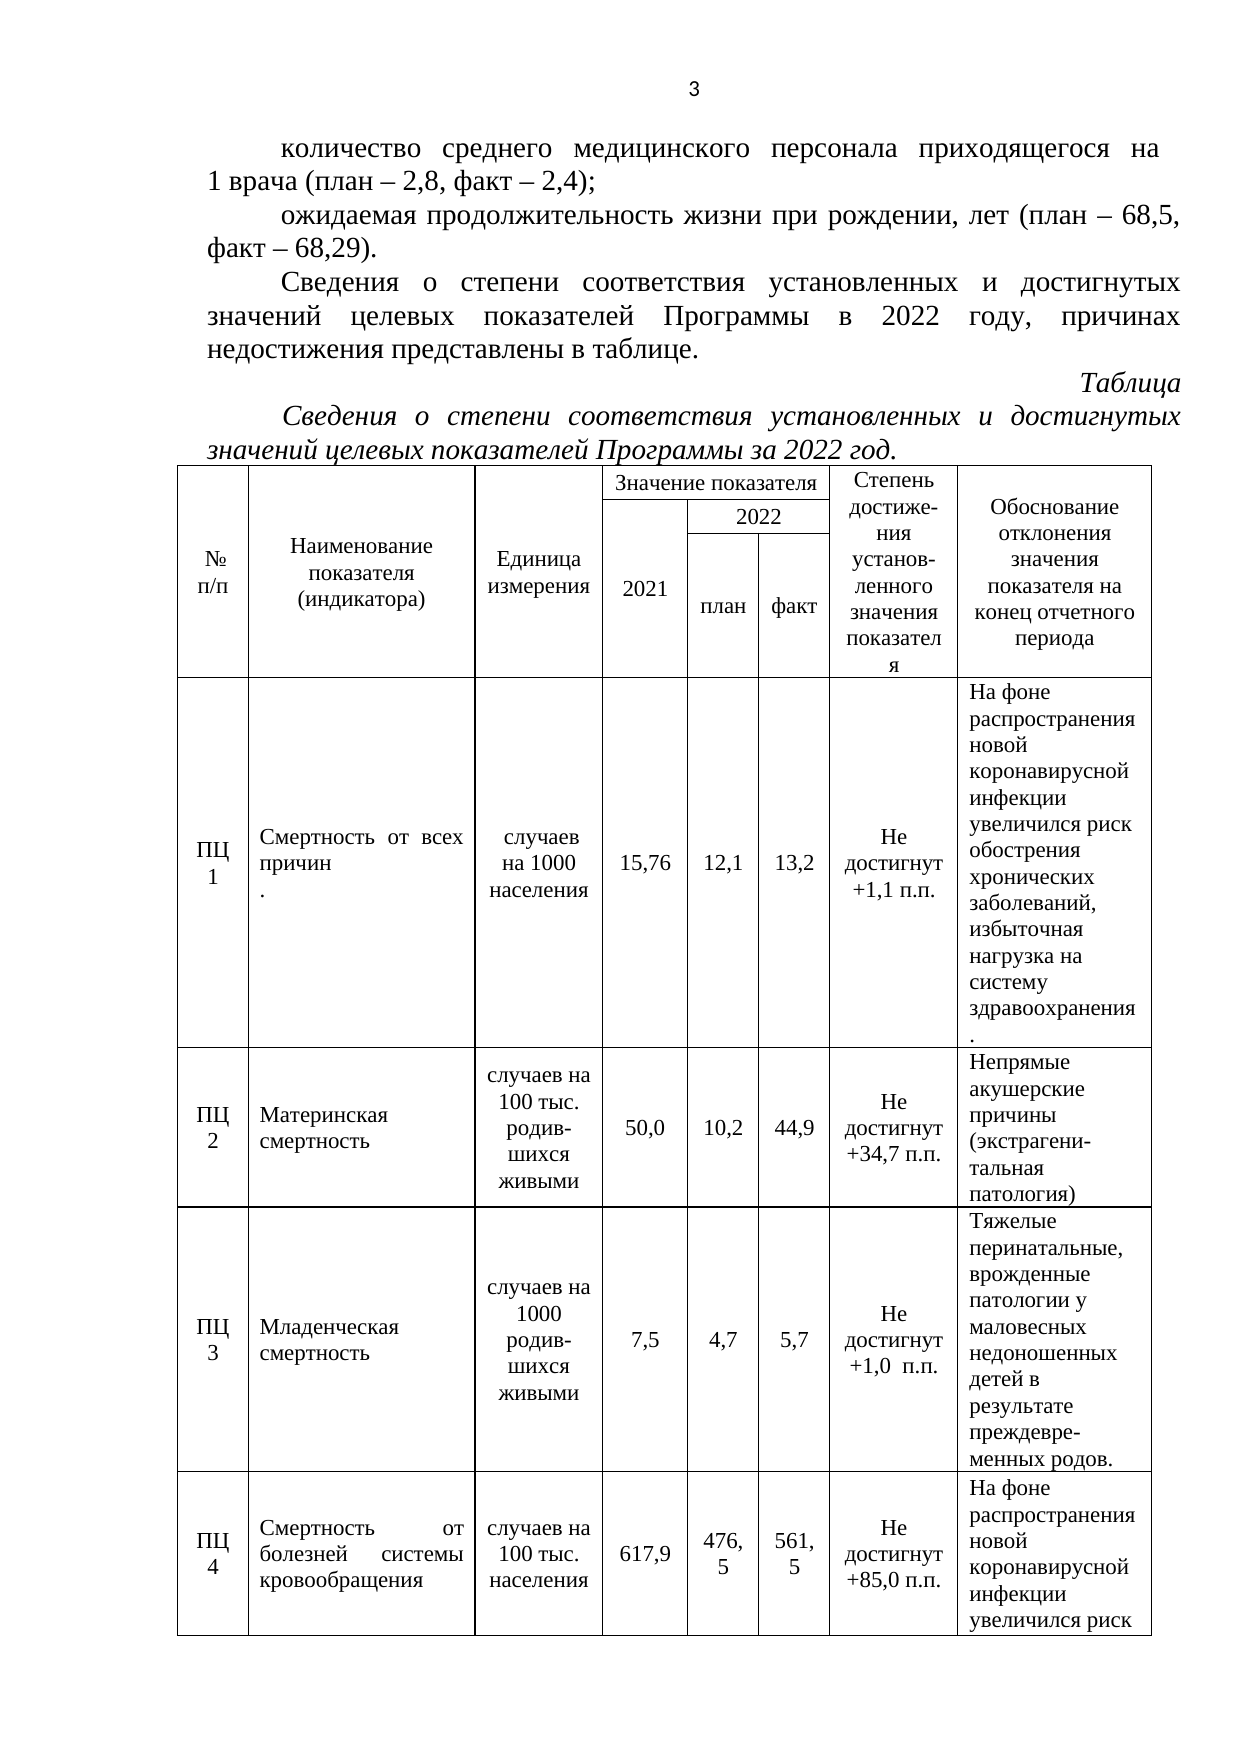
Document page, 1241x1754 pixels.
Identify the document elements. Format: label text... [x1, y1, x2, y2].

table_cell 10,2 [688, 1048, 758, 1206]
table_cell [476, 1472, 602, 1635]
table_cell Смертность от всех причин . [249, 678, 474, 1047]
table_cell Не достигнут +1,0 п.п. [830, 1208, 957, 1471]
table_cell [249, 1472, 474, 1635]
table_cell план [688, 534, 758, 677]
table_header Наименование показателя (индикатора) [249, 466, 474, 677]
table_cell ПЦ 2 [178, 1048, 248, 1206]
table_cell ПЦ 4 [178, 1472, 248, 1635]
table_cell 561,5 [759, 1472, 829, 1635]
text Таблица [207, 365, 1181, 398]
table_cell Не достигнут +34,7 п.п. [830, 1048, 957, 1206]
table_cell 5,7 [759, 1208, 829, 1471]
table_cell На фоне распространения новой коронавирусной инфекции увеличился риск обострения хронических заболеваний, избыточная нагрузка на систему здравоохранения. [958, 678, 1151, 1047]
table_cell факт [759, 534, 829, 677]
text количество среднего медицинского персонала приходящегося на 1 врача (план – 2,8, факт – 2,4); [207, 130, 1181, 197]
table_cell случаев на 1000 населения [476, 678, 602, 1047]
text Сведения о степени соответствия установленных и достигнутых значений целевых показателей Программы за 2022 год. [207, 398, 1181, 465]
text ожидаемая продолжительность жизни при рождении, лет (план – 68,5, факт – 68,29). [207, 197, 1181, 264]
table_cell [830, 1472, 957, 1635]
table_cell случаев на 100 тыс. родив-шихся живыми [476, 1048, 602, 1206]
table_cell 476,5 [688, 1472, 758, 1635]
table_cell ПЦ 3 [178, 1208, 248, 1471]
table_cell 7,5 [603, 1208, 687, 1471]
table_cell 44,9 [759, 1048, 829, 1206]
table_cell 50,0 [603, 1048, 687, 1206]
table_cell Материнская смертность [249, 1048, 474, 1206]
text Сведения о степени соответствия установленных и достигнутых значений целевых показателей Программы в 2022 году, причинах недостижения представлены в таблице. [207, 264, 1181, 365]
table_header Единица измерения [476, 466, 602, 677]
table_cell Тяжелые перинатальные, врожденные патологии у маловесных недоношенных детей в результате преждевре-менных родов. [958, 1208, 1151, 1471]
table_cell Младенческая смертность [249, 1208, 474, 1471]
table_cell 12,1 [688, 678, 758, 1047]
table_cell 4,7 [688, 1208, 758, 1471]
table_cell Не достигнут +1,1 п.п. [830, 678, 957, 1047]
table_cell Непрямые акушерские причины (экстрагени-тальная патология) [958, 1048, 1151, 1206]
table_cell случаев на 1000 родив-шихся живыми [476, 1208, 602, 1471]
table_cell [958, 1472, 1151, 1635]
table_cell 617,9 [603, 1472, 687, 1635]
table_cell 15,76 [603, 678, 687, 1047]
table_header Степень достиже-ния установ-ленного значения показателя [830, 466, 957, 677]
table_header Значение показателя [603, 466, 829, 499]
table_header № п/п [178, 466, 248, 677]
table_cell 13,2 [759, 678, 829, 1047]
table_cell 2021 [603, 500, 687, 677]
table_header Обоснование отклонения значения показателя на конец отчетного периода [958, 466, 1151, 677]
table_cell ПЦ 1 [178, 678, 248, 1047]
table_cell 2022 [688, 500, 829, 533]
